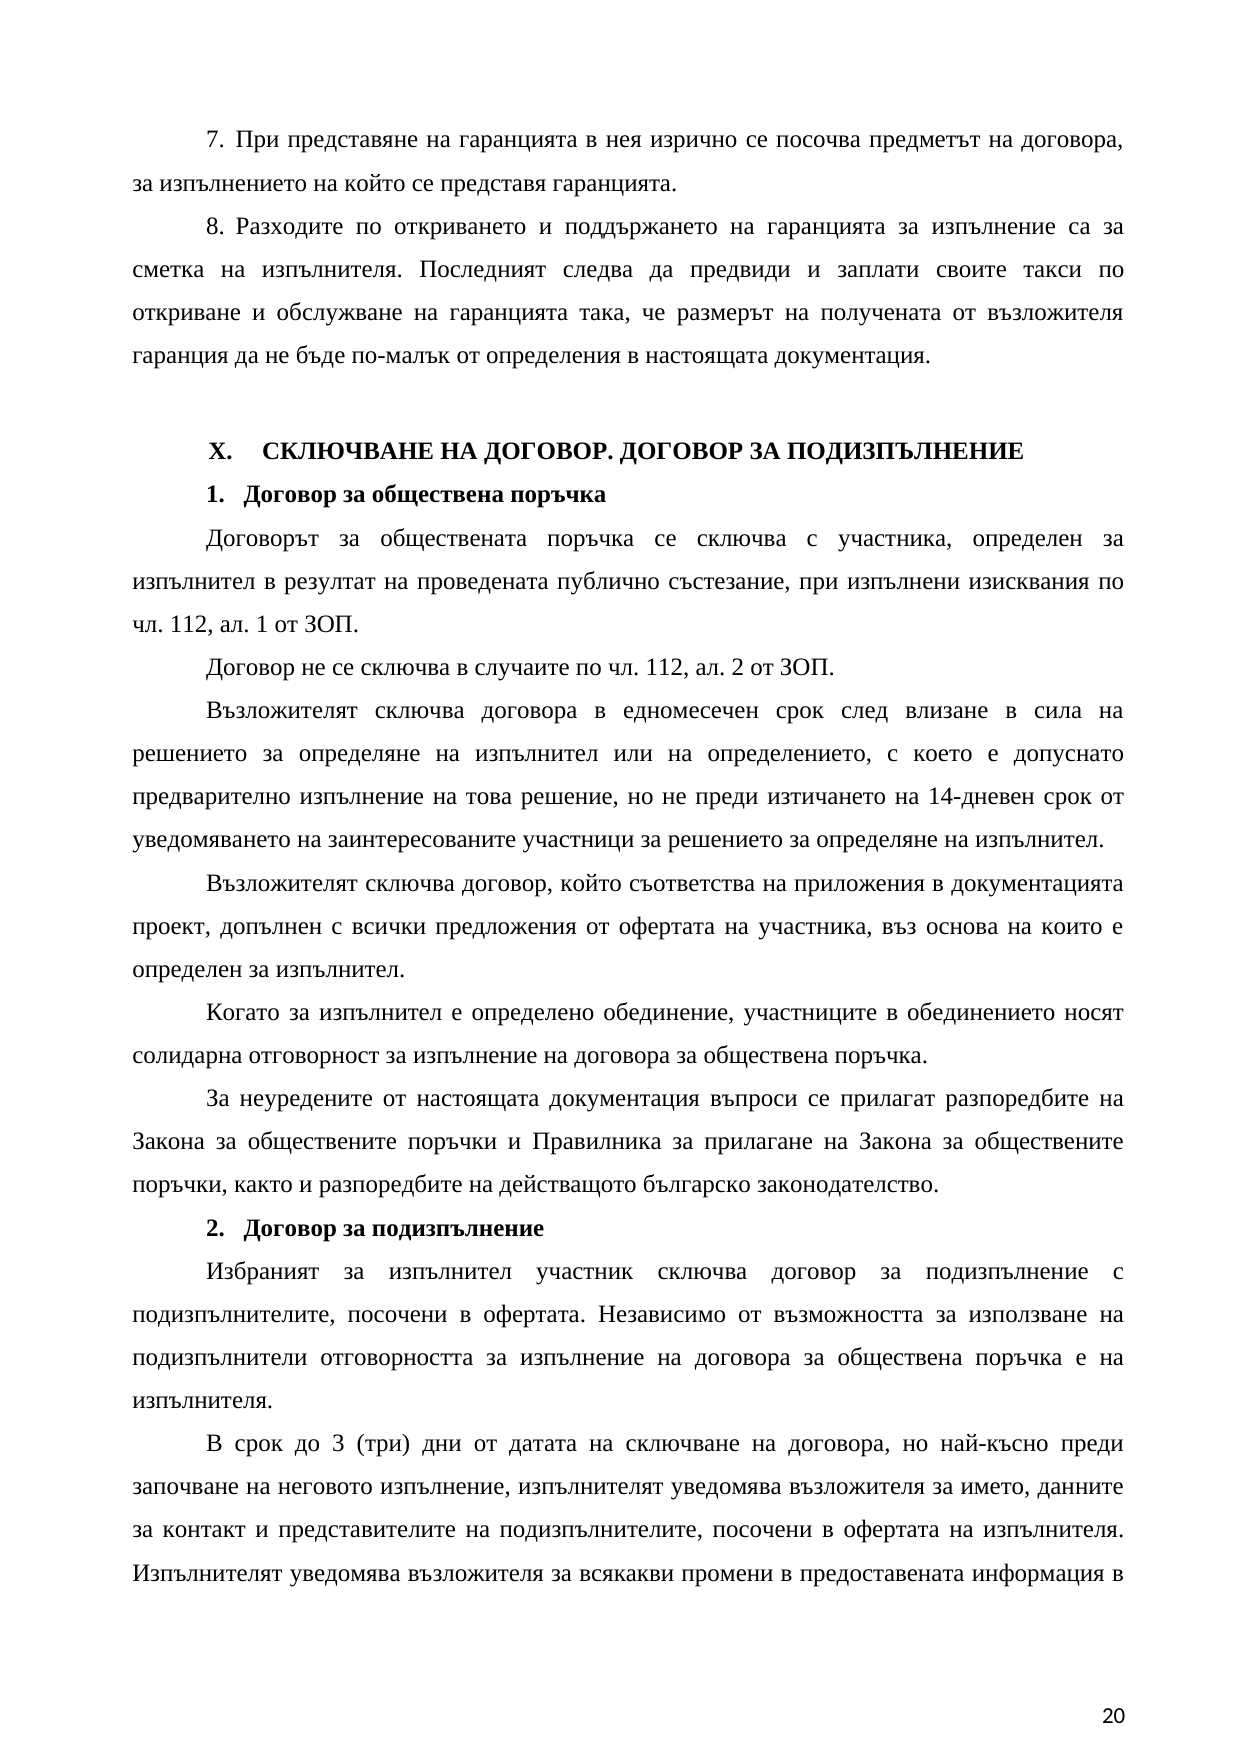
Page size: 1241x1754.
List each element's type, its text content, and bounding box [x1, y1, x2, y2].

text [132, 1428, 1125, 1586]
list Договор за подизпълнение [206, 1213, 1125, 1241]
text За неуредените от настоящата документация въпроси се прилагат разпоредбите на Закона за обществените поръчки и Правилника за прилагане на Закона за обществените поръчки, както и разпоредбите на действащото българско законодателство. [132, 1083, 1125, 1198]
text Договорът за обществената поръчка се сключва с участника, определен за изпълнител в резултат на проведената публично състезание, при изпълнени изисквания по чл. 112, ал. 1 от ЗОП. [132, 523, 1125, 638]
list Договор за обществена поръчка [206, 479, 1125, 508]
subtitle СКЛЮЧВАНЕ НА ДОГОВОР. ДОГОВОР ЗА ПОДИЗПЪЛНЕНИЕ [132, 436, 1125, 465]
text Възложителят сключва договора в едномесечен срок след влизане в сила на решението за определяне на изпълнител или на определението, с което е допуснато предварително изпълнение на това решение, но не преди изтичането на 14-дневен срок от уведомяването на заинтересованите участници за решението за определяне на изпълнител. [132, 695, 1125, 853]
list Разходите по откриването и поддържането на гаранцията за изпълнение са за сметка на изпълнителя. Последният следва да предвиди и заплати своите такси по откриване и обслужване на гаранцията така, че размерът на получената от възложителя гаранция да не бъде по-малък от определения в настоящата документация. [132, 211, 1125, 369]
text Когато за изпълнител е определено обединение, участниците в обединението носят солидарна отговорност за изпълнение на договора за обществена поръчка. [132, 997, 1125, 1069]
text Договор не се сключва в случаите по чл. 112, ал. 2 от ЗОП. [132, 652, 1125, 681]
text Възложителят сключва договор, който съответства на приложения в документацията проект, допълнен с всички предложения от офертата на участника, въз основа на които е определен за изпълнител. [132, 868, 1125, 983]
text Избраният за изпълнител участник сключва договор за подизпълнение с подизпълнителите, посочени в офертата. Независимо от възможността за използване на подизпълнители отговорността за изпълнение на договора за обществена поръчка е на изпълнителя. [132, 1256, 1125, 1414]
list При представяне на гаранцията в нея изрично се посочва предметът на договора, за изпълнението на който се представя гаранцията. [132, 124, 1125, 196]
